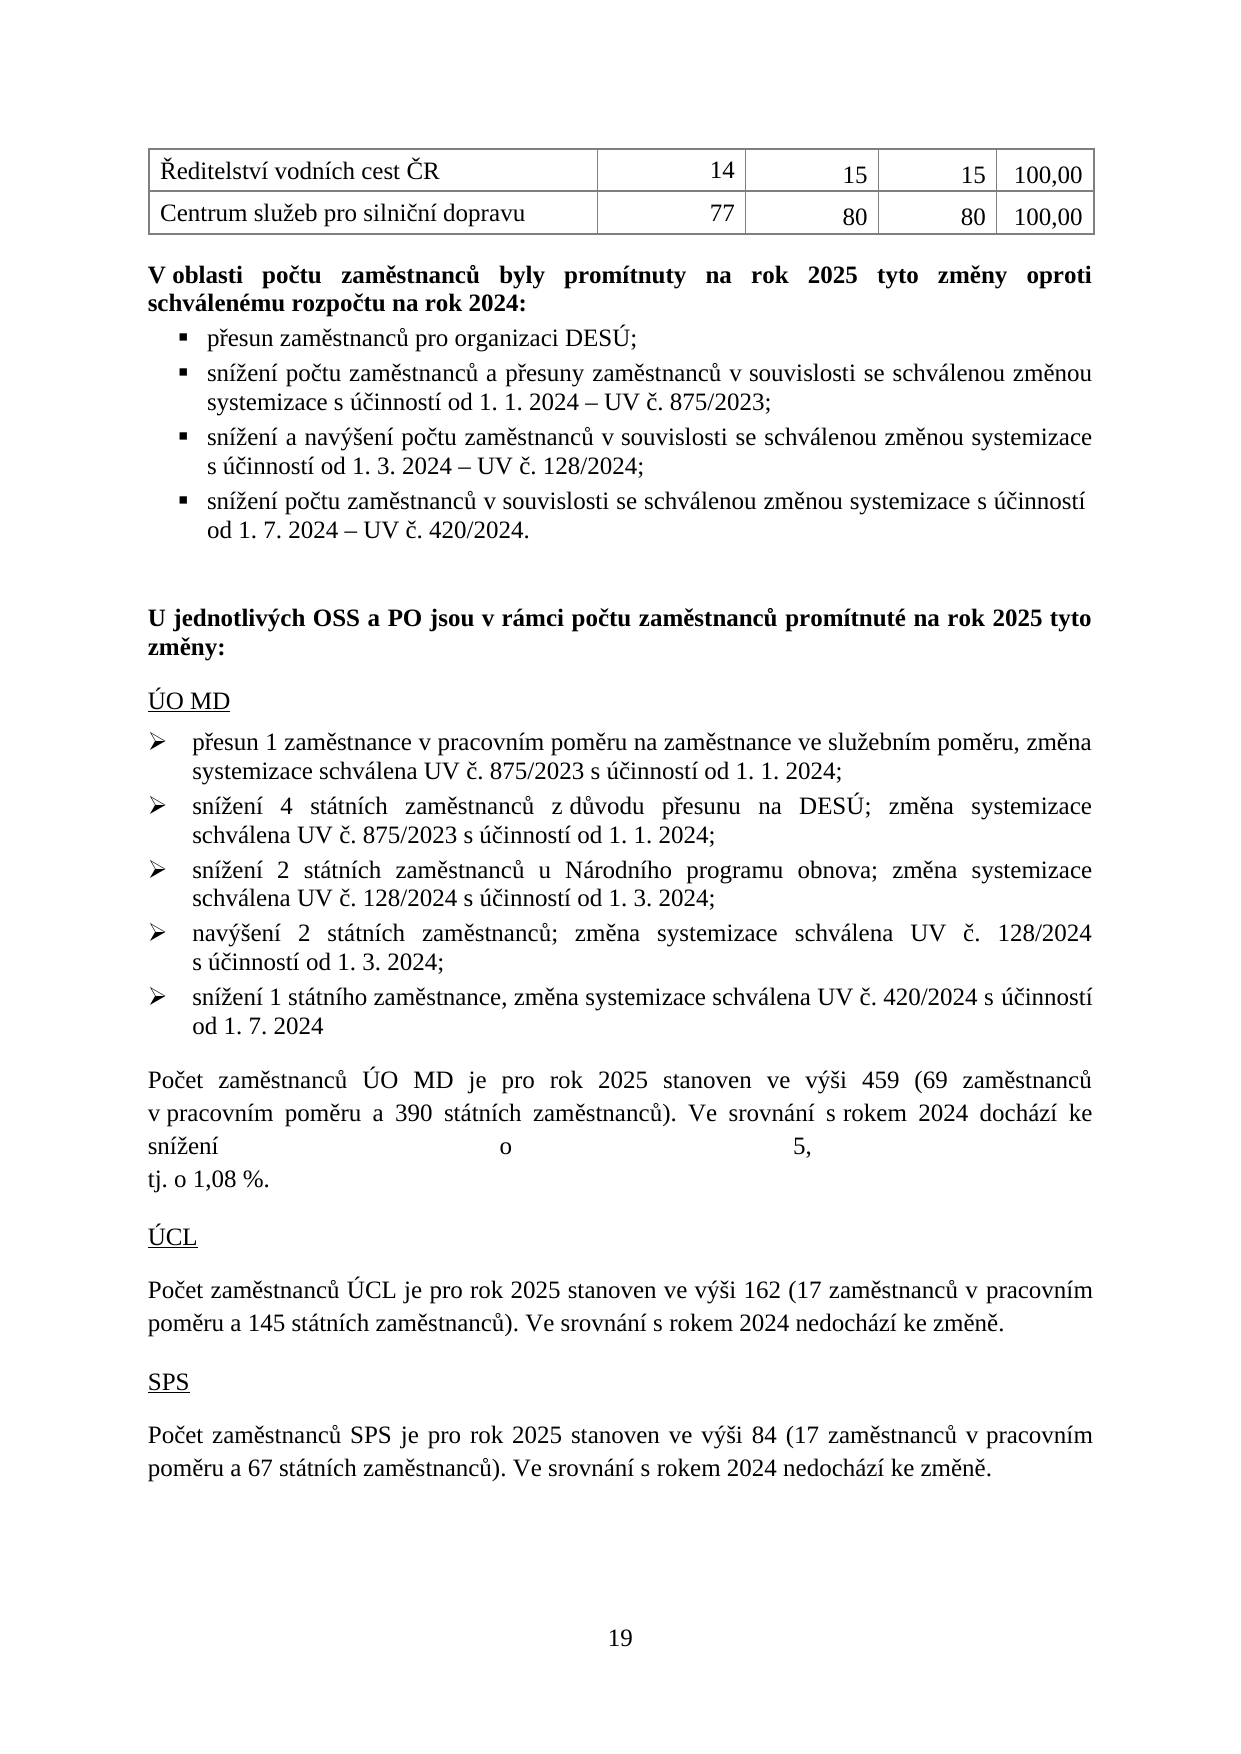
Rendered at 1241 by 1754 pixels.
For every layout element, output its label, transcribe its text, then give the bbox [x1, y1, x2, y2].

table_cell 80 [879, 192, 996, 233]
subtitle ÚO MD [148, 686, 1093, 715]
table_cell Ředitelství vodních cest ČR [150, 150, 597, 190]
table_cell Centrum služeb pro silniční dopravu [150, 192, 597, 233]
table_cell 77 [598, 192, 745, 233]
table_cell 80 [746, 192, 878, 233]
list snížení počtu zaměstnanců v souvislosti se schválenou změnou systemizace s účinností od 1. 7. 2024 – UV č. 420/2024. [177, 486, 1093, 543]
list přesun zaměstnanců pro organizaci DESÚ; [177, 323, 1093, 352]
text U jednotlivých OSS a PO jsou v rámci počtu zaměstnanců promítnuté na rok 2025 tyto změny: [148, 603, 1093, 661]
table_cell 100,00 [997, 192, 1093, 233]
text Počet zaměstnanců ÚO MD je pro rok 2025 stanoven ve výši 459 (69 zaměstnanců v pracovním poměru a 390 státních zaměstnanců). Ve srovnání s rokem 2024 dochází ke snížení o 5, tj. o 1,08 %. [148, 1065, 1093, 1192]
text Počet zaměstnanců ÚCL je pro rok 2025 stanoven ve výši 162 (17 zaměstnanců v pracovním poměru a 145 státních zaměstnanců). Ve srovnání s rokem 2024 nedochází ke změně. [148, 1276, 1093, 1337]
subtitle SPS [148, 1367, 1093, 1395]
list navýšení 2 státních zaměstnanců; změna systemizace schválena UV č. 128/2024 s účinností od 1. 3. 2024; [148, 918, 1093, 976]
text V oblasti počtu zaměstnanců byly promítnuty na rok 2025 tyto změny oproti schválenému rozpočtu na rok 2024: [148, 260, 1093, 317]
text Počet zaměstnanců SPS je pro rok 2025 stanoven ve výši 84 (17 zaměstnanců v pracovním poměru a 67 státních zaměstnanců). Ve srovnání s rokem 2024 nedochází ke změně. [148, 1420, 1093, 1482]
table_cell 15 [746, 150, 878, 190]
table_cell 14 [598, 150, 745, 190]
subtitle ÚCL [148, 1222, 1093, 1251]
table_cell 100,00 [997, 150, 1093, 190]
list snížení 1 státního zaměstnance, změna systemizace schválena UV č. 420/2024 s účinností od 1. 7. 2024 [148, 982, 1093, 1040]
list snížení počtu zaměstnanců a přesuny zaměstnanců v souvislosti se schválenou změnou systemizace s účinností od 1. 1. 2024 – UV č. 875/2023; [177, 358, 1093, 416]
list snížení 2 státních zaměstnanců u Národního programu obnova; změna systemizace schválena UV č. 128/2024 s účinností od 1. 3. 2024; [148, 855, 1093, 912]
list přesun 1 zaměstnance v pracovním poměru na zaměstnance ve služebním poměru, změna systemizace schválena UV č. 875/2023 s účinností od 1. 1. 2024; [148, 727, 1093, 785]
table_cell 15 [879, 150, 996, 190]
list snížení a navýšení počtu zaměstnanců v souvislosti se schválenou změnou systemizace s účinností od 1. 3. 2024 – UV č. 128/2024; [177, 422, 1093, 480]
list snížení 4 státních zaměstnanců z důvodu přesunu na DESÚ; změna systemizace schválena UV č. 875/2023 s účinností od 1. 1. 2024; [148, 791, 1093, 848]
